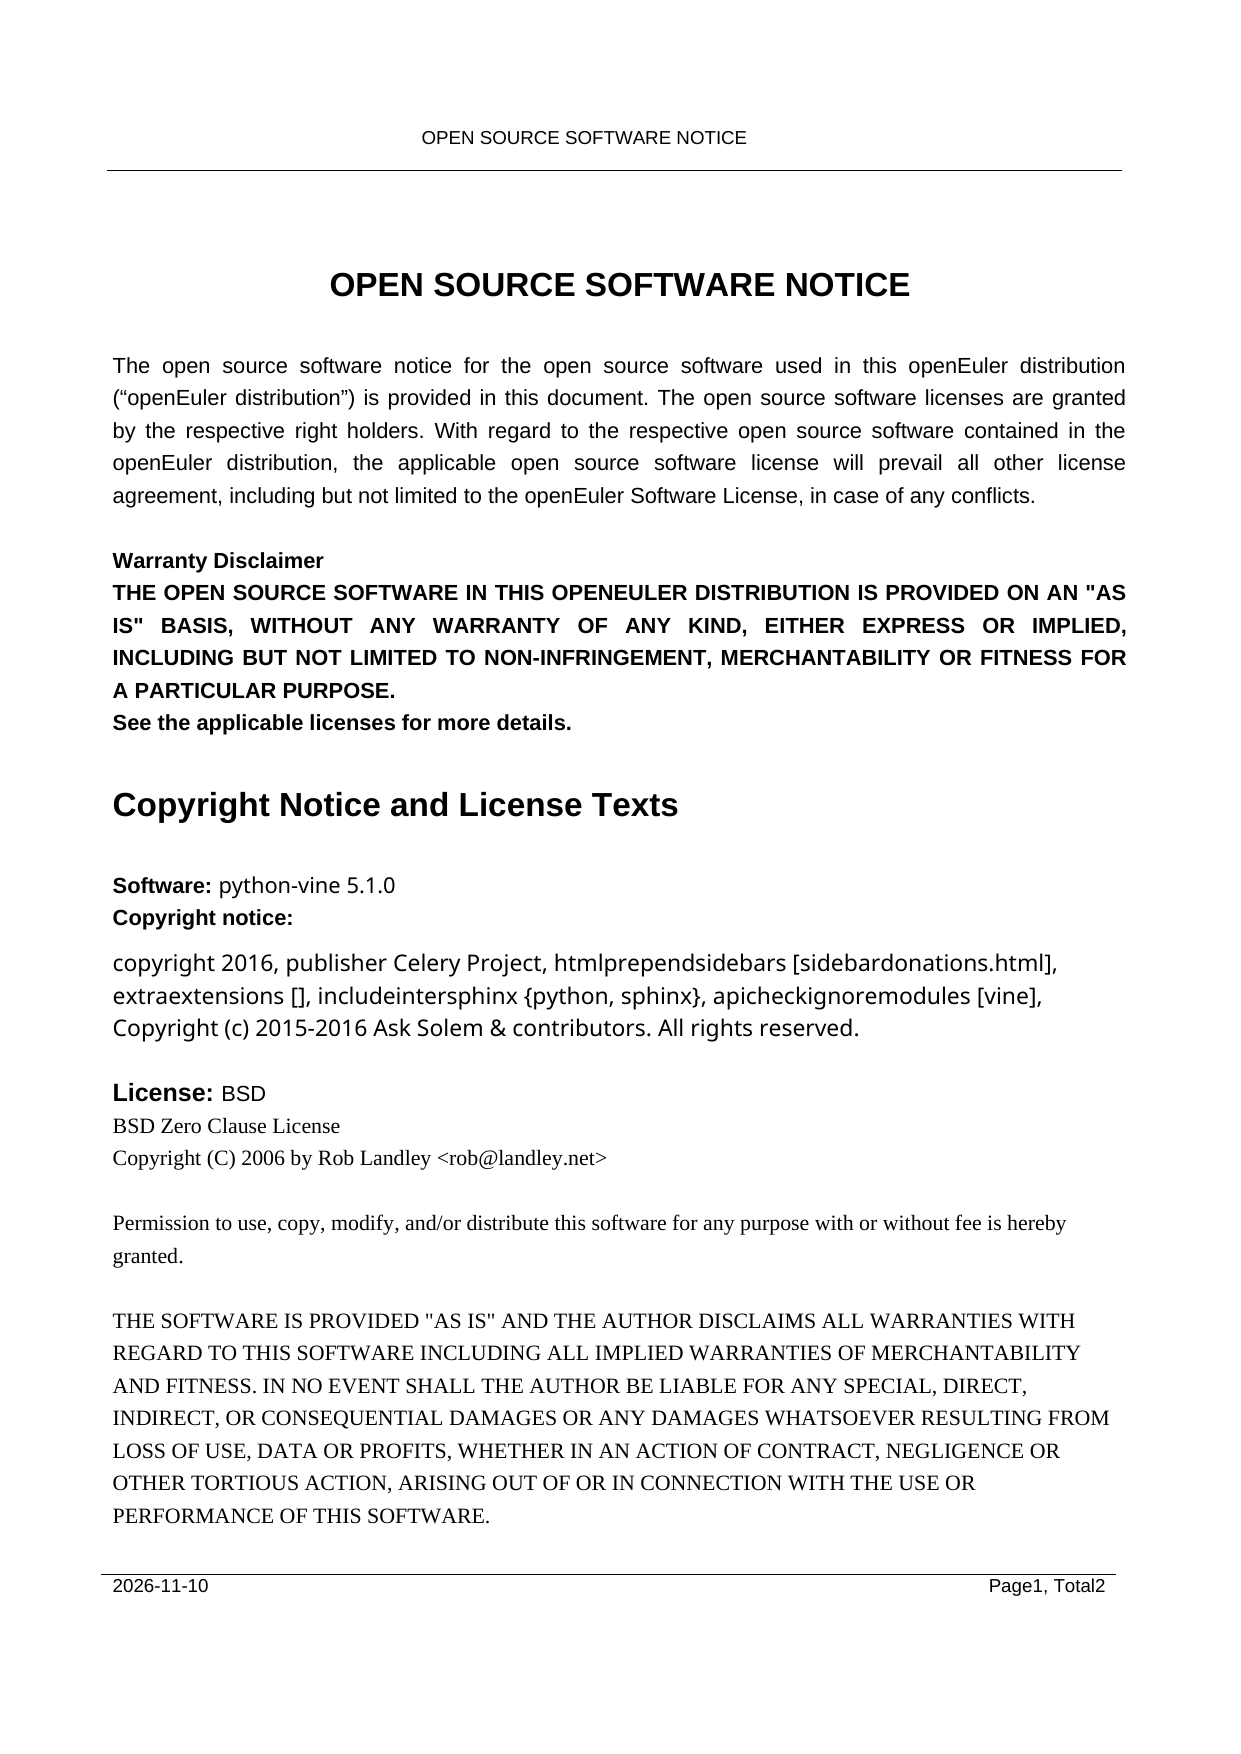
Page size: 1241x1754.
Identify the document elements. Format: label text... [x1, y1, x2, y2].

text THE OPEN SOURCE SOFTWARE IN THIS OPENEULER DISTRIBUTION IS PROVIDED ON AN "AS IS" BASIS, WITHOUT ANY WARRANTY OF ANY KIND, EITHER EXPRESS OR IMPLIED, INCLUDING BUT NOT LIMITED TO NON-INFRINGEMENT, MERCHANTABILITY OR FITNESS FOR A PARTICULAR PURPOSE. See the applicable licenses for more details. [112, 576, 1128, 739]
text BSD Zero Clause License Copyright (C) 2006 by Rob Landley <rob@landley.net> Permission to use, copy, modify, and/or distribute this software for any purpose with or without fee is hereby granted. THE SOFTWARE IS PROVIDED "AS IS" AND THE AUTHOR DISCLAIMS ALL WARRANTIES WITH REGARD TO THIS SOFTWARE INCLUDING ALL IMPLIED WARRANTIES OF MERCHANTABILITY AND FITNESS. IN NO EVENT SHALL THE AUTHOR BE LIABLE FOR ANY SPECIAL, DIRECT, INDIRECT, OR CONSEQUENTIAL DAMAGES OR ANY DAMAGES WHATSOEVER RESULTING FROM LOSS OF USE, DATA OR PROFITS, WHETHER IN AN ACTION OF CONTRACT, NEGLIGENCE OR OTHER TORTIOUS ACTION, ARISING OUT OF OR IN CONNECTION WITH THE USE OR PERFORMANCE OF THIS SOFTWARE. [112, 1109, 1128, 1564]
text License: BSD [112, 1077, 1128, 1109]
title Software: python-vine 5.1.0 [112, 869, 1128, 901]
text Copyright notice: [112, 901, 1128, 934]
text copyright 2016, publisher Celery Project, htmlprependsidebars [sidebardonations.html], extraextensions [], includeintersphinx {python, sphinx}, apicheckignoremodules [vine], Copyright (c) 2015-2016 Ask Solem & contributors. All rights reserved. [112, 947, 1128, 1077]
text Copyright Notice and License Texts [112, 771, 1128, 836]
text The open source software notice for the open source software used in this openEuler distribution (“openEuler distribution”) is provided in this document. The open source software licenses are granted by the respective right holders. With regard to the respective open source software contained in the openEuler distribution, the applicable open source software license will prevail all other license agreement, including but not limited to the openEuler Software License, in case of any conflicts. [112, 349, 1128, 511]
text OPEN SOURCE SOFTWARE NOTICE [112, 251, 1128, 316]
text Warranty Disclaimer [112, 544, 1128, 576]
